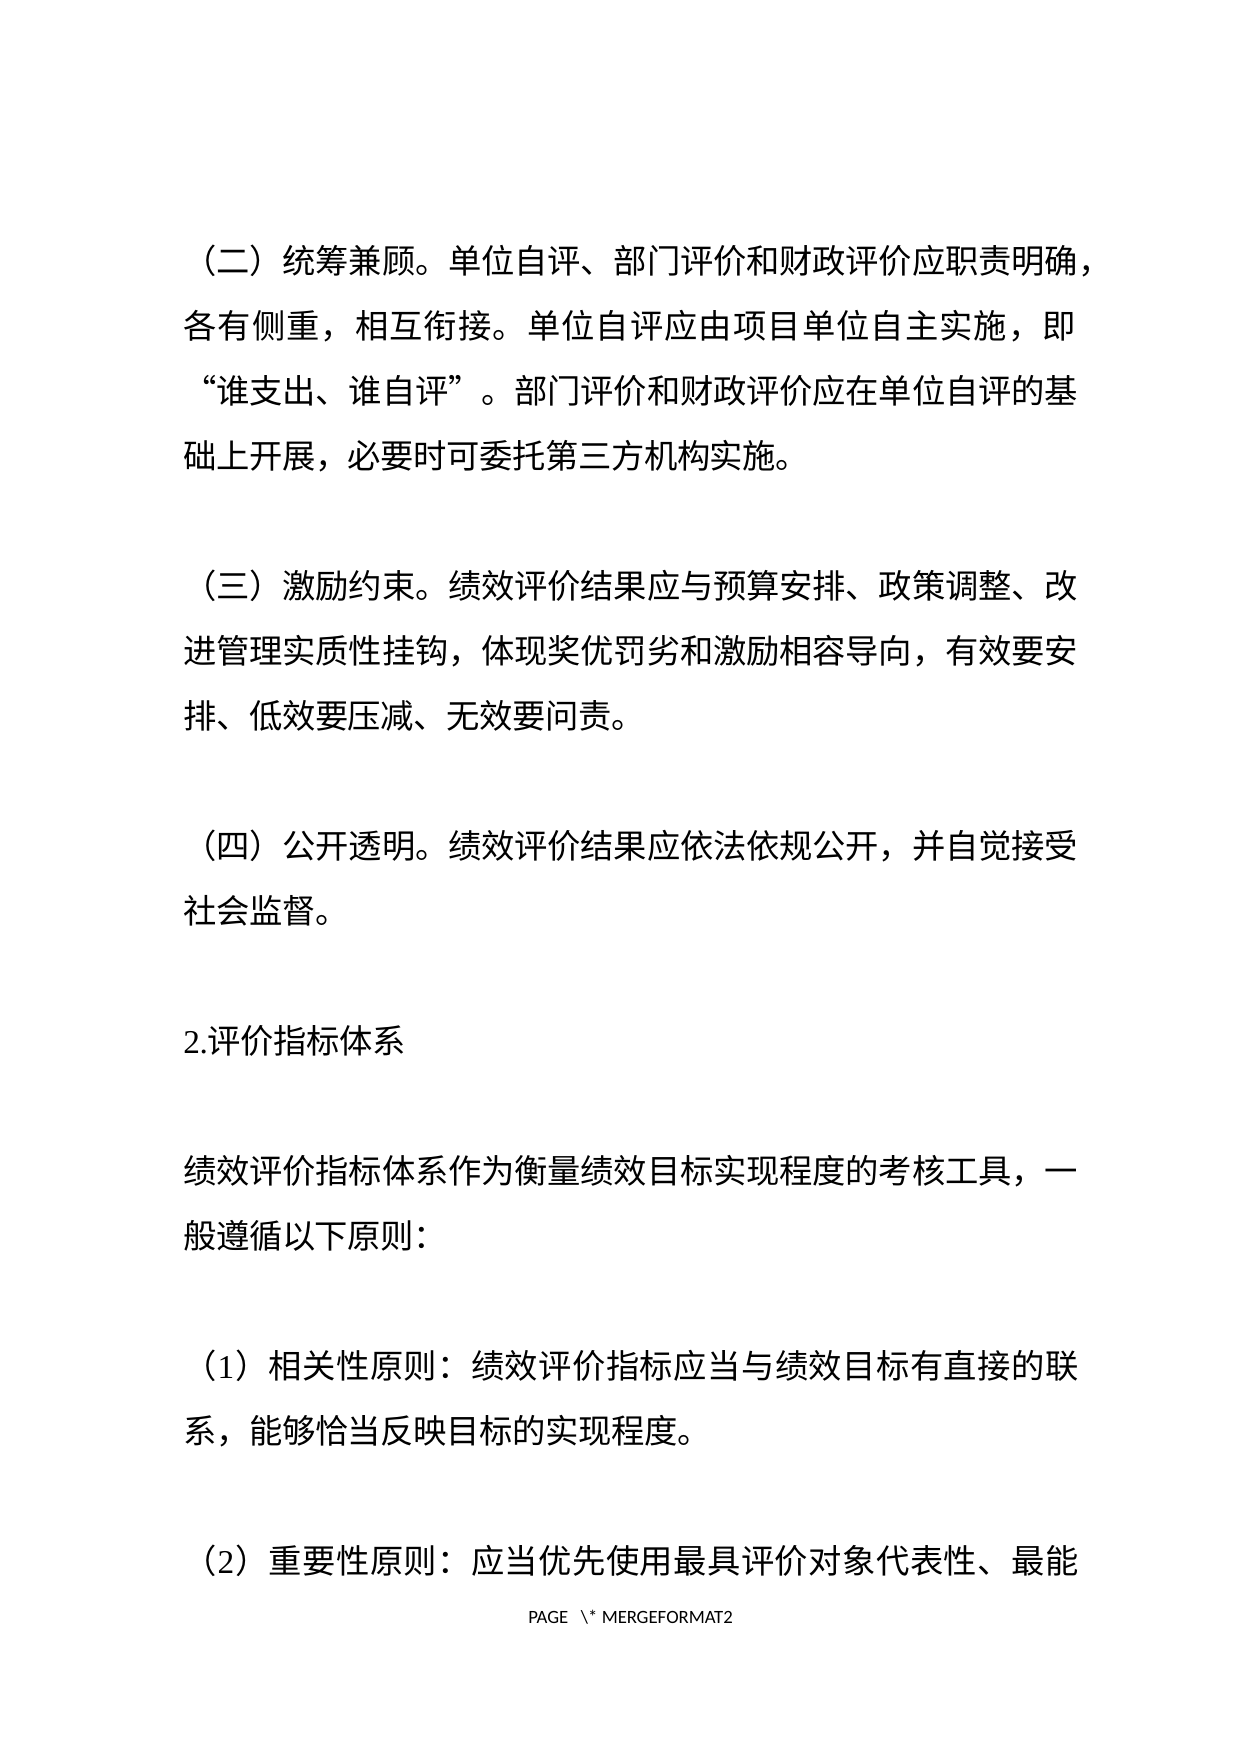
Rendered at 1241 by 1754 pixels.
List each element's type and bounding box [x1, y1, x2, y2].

text [183, 162, 1078, 1592]
